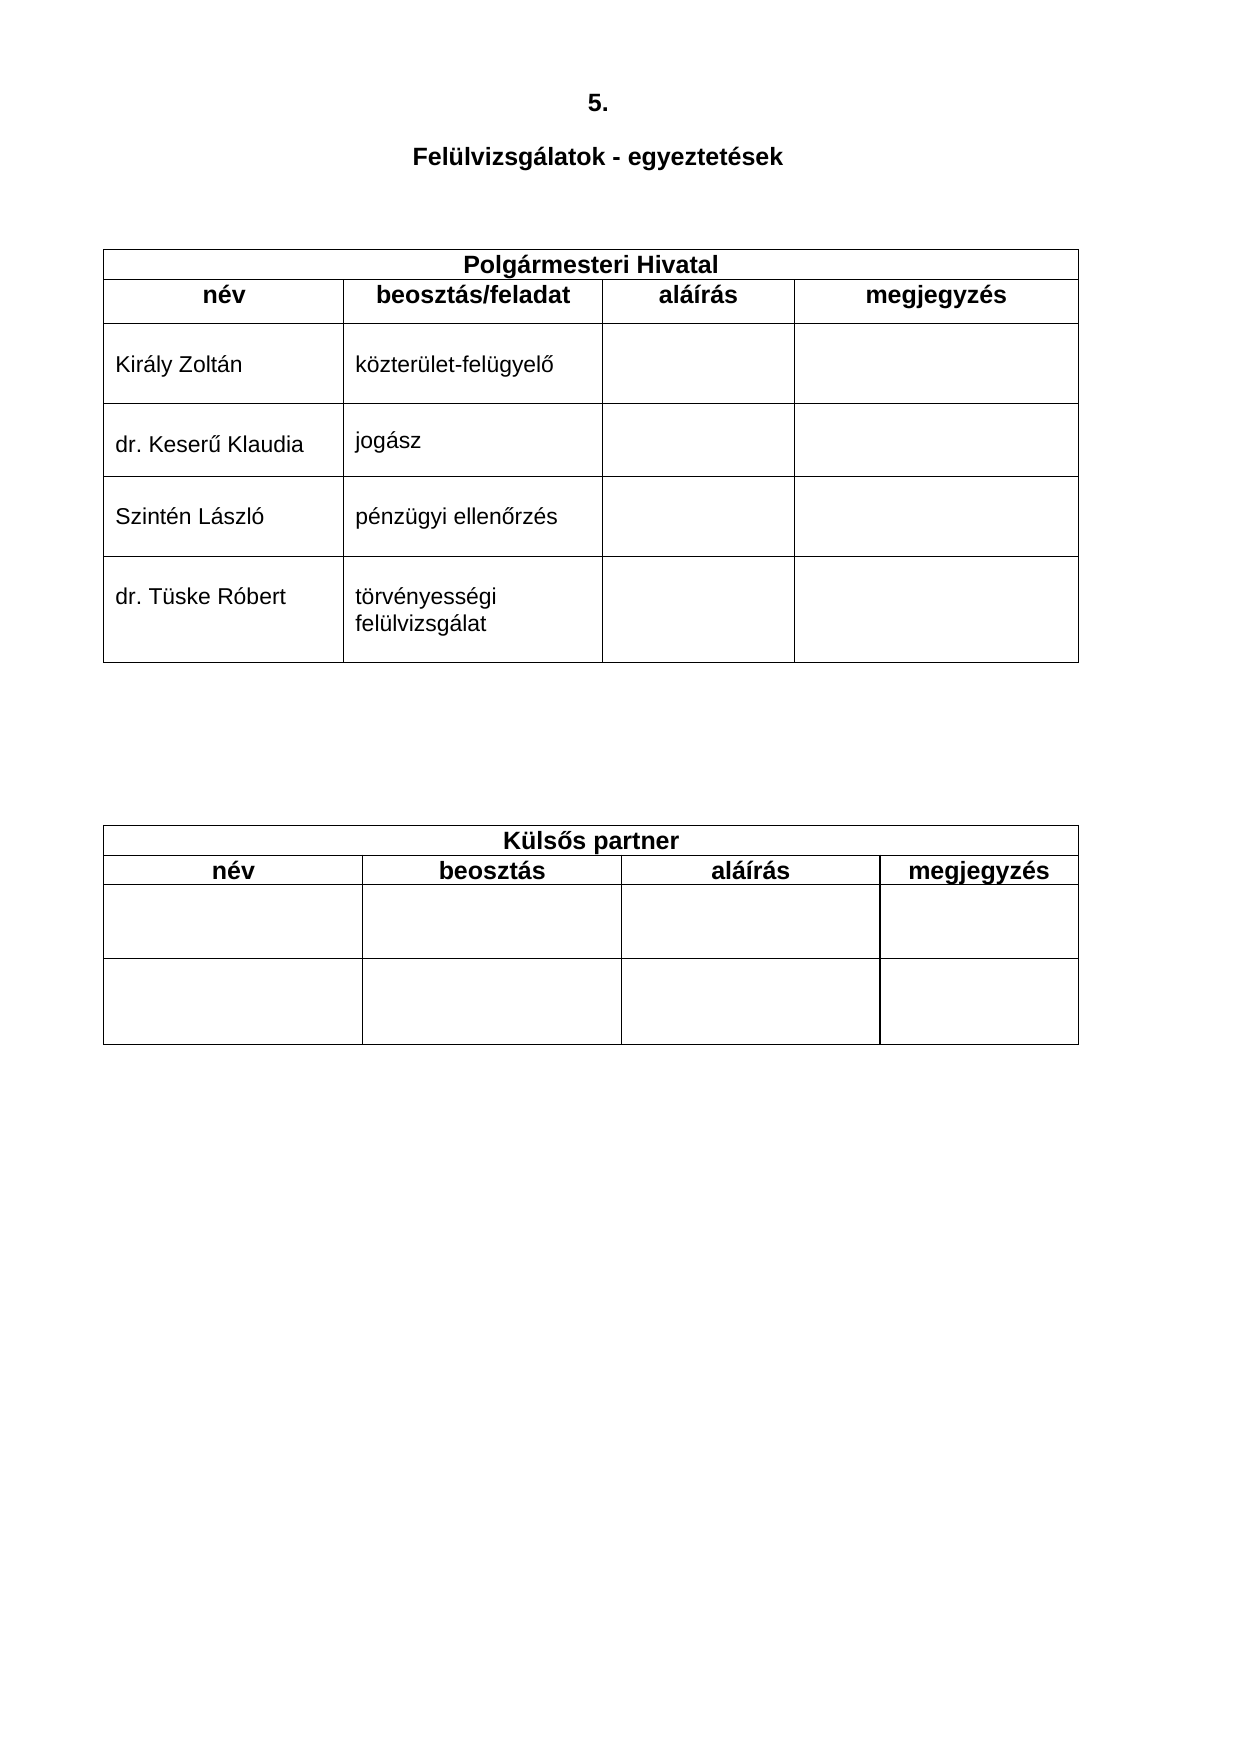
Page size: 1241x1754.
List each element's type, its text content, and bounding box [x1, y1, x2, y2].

table_cell [363, 959, 621, 1044]
table_cell [603, 477, 794, 556]
table_cell pénzügyi ellenőrzés [344, 477, 602, 556]
table_cell [104, 885, 362, 958]
table_cell aláírás [622, 856, 879, 884]
table_cell közterület-felügyelő [344, 324, 602, 403]
table_cell név [104, 856, 362, 884]
table_cell [795, 404, 1078, 476]
table_cell törvényességi felülvizsgálat [344, 557, 602, 662]
table_cell Király Zoltán [104, 324, 343, 403]
table_cell megjegyzés [881, 856, 1078, 884]
table_cell dr. Tüske Róbert [104, 557, 343, 662]
table_cell név [104, 280, 343, 323]
table_cell [795, 324, 1078, 403]
text 5. [103, 88, 1093, 117]
table_header Külsős partner [104, 826, 1078, 854]
table_cell beosztás/feladat [344, 280, 602, 323]
table_cell Szintén László [104, 477, 343, 556]
table_cell [881, 959, 1078, 1044]
table_header Polgármesteri Hivatal [104, 250, 1078, 279]
table_cell [603, 557, 794, 662]
table_cell aláírás [603, 280, 794, 323]
table_cell [881, 885, 1078, 958]
table_cell jogász [344, 404, 602, 476]
table_cell [795, 477, 1078, 556]
table_cell [603, 324, 794, 403]
table_cell megjegyzés [795, 280, 1078, 323]
table_cell [622, 885, 879, 958]
table_cell [104, 959, 362, 1044]
table_cell [603, 404, 794, 476]
table_cell [363, 885, 621, 958]
table_cell beosztás [363, 856, 621, 884]
table_cell dr. Keserű Klaudia [104, 404, 343, 476]
table_cell [795, 557, 1078, 662]
text Felülvizsgálatok - egyeztetések [103, 142, 1093, 170]
table_cell [622, 959, 879, 1044]
